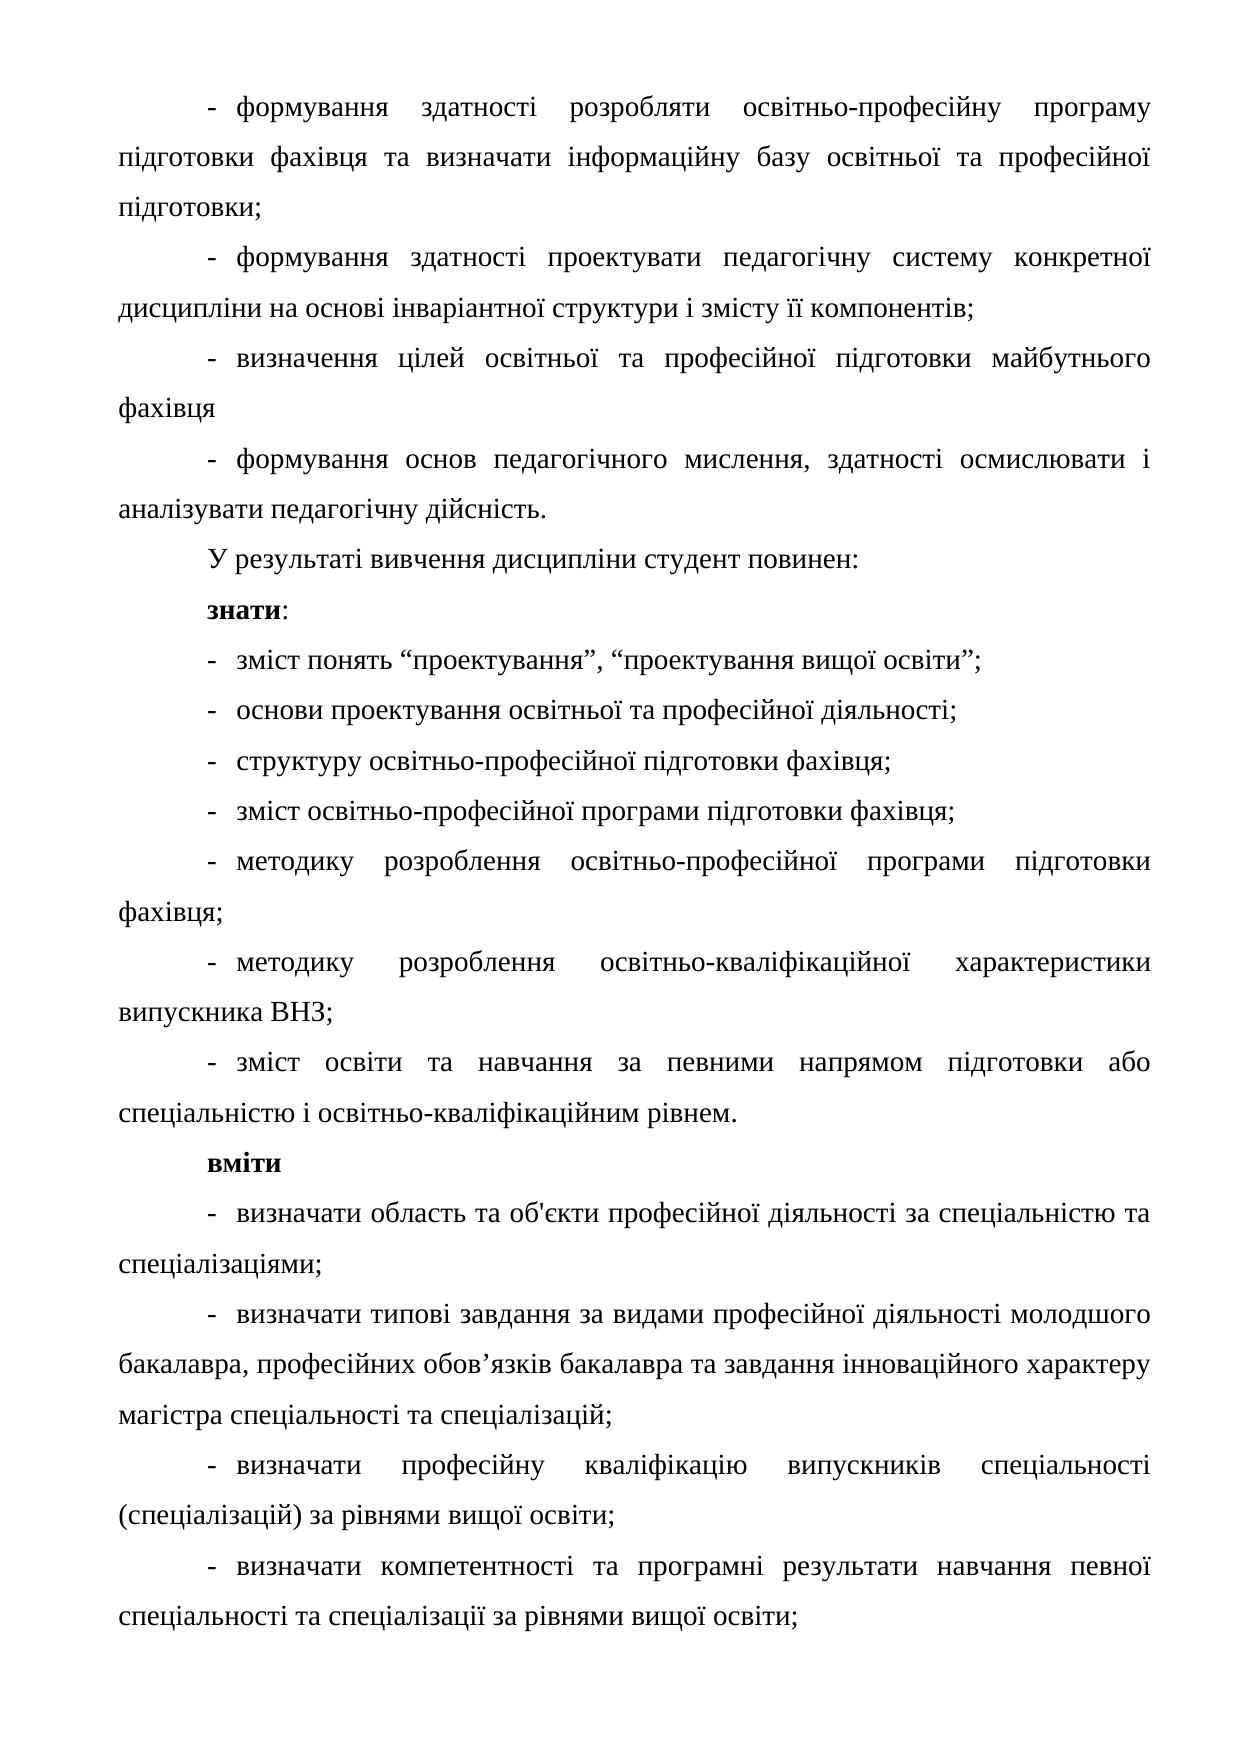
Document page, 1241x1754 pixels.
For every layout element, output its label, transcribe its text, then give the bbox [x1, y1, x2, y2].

list зміст освіти та навчання за певними напрямом підготовки або спеціальністю і освітньо-кваліфікаційним рівнем. [118, 1044, 1152, 1128]
list визначати професійну кваліфікацію випускників спеціальності (спеціалізацій) за рівнями вищої освіти; [118, 1447, 1152, 1531]
list визначати типові завдання за видами професійної діяльності молодшого бакалавра, професійних обов’язків бакалавра та завдання інноваційного характеру магістра спеціальності та спеціалізацій; [118, 1296, 1152, 1430]
list визначати область та об'єкти професійної діяльності за спеціальністю та спеціалізаціями; [118, 1196, 1152, 1279]
list зміст освітньо-професійної програми підготовки фахівця; [118, 793, 1152, 827]
list структуру освітньо-професійної підготовки фахівця; [118, 743, 1152, 776]
list зміст понять “проектування”, “проектування вищої освіти”; [118, 642, 1152, 676]
list формування основ педагогічного мислення, здатності осмислювати і аналізувати педагогічну дійсність. [118, 441, 1152, 525]
list формування здатності розробляти освітньо-професійну програму підготовки фахівця та визначати інформаційну базу освітньої та професійної підготовки; [118, 89, 1152, 223]
list методику розроблення освітньо-професійної програми підготовки фахівця; [118, 843, 1152, 927]
list визначення цілей освітньої та професійної підготовки майбутнього фахівця [118, 340, 1152, 424]
list визначати компетентності та програмні результати навчання певної спеціальності та спеціалізації за рівнями вищої освіти; [118, 1548, 1152, 1632]
text У результаті вивчення дисципліни студент повинен: [118, 541, 1152, 575]
list основи проектування освітньої та професійної діяльності; [118, 692, 1152, 726]
text знати: [118, 592, 1152, 625]
list формування здатності проектувати педагогічну систему конкретної дисципліни на основі інваріантної структури і змісту її компонентів; [118, 239, 1152, 323]
list методику розроблення освітньо-кваліфікаційної характеристики випускника ВНЗ; [118, 944, 1152, 1028]
text вміти [118, 1145, 1152, 1179]
